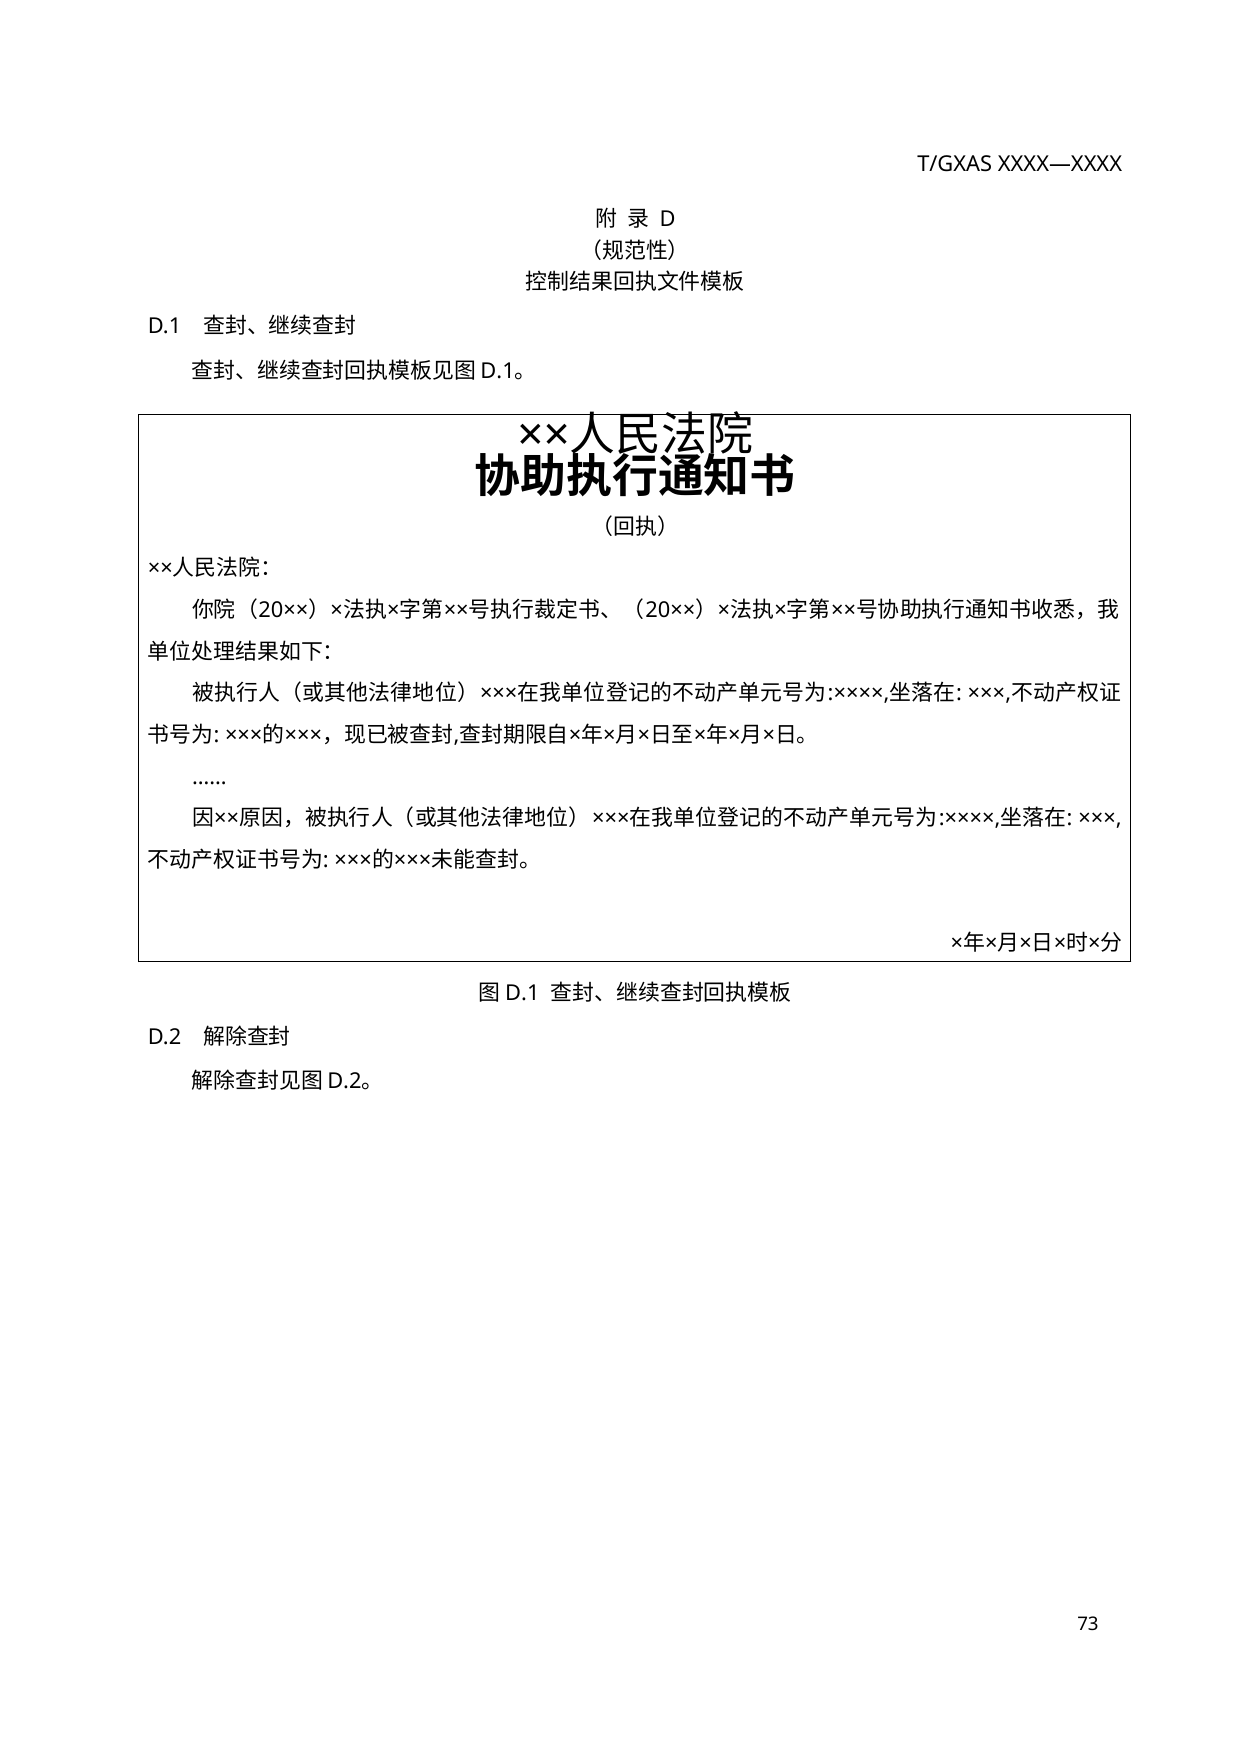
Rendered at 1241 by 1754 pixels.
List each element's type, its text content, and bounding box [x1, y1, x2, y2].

text ××人民法院 [139, 415, 590, 459]
text ××人民法院 [624, 415, 711, 459]
text …… [148, 751, 1122, 792]
text ××人民法院 [575, 415, 623, 459]
list 图D.1 查封、继续查封回执模板 [148, 975, 1122, 1006]
text 查封、继续查封回执模板见图D.1。 [148, 353, 1122, 384]
text 协助执行通知书 [148, 459, 1122, 501]
text ×年×月×日×时×分 [139, 914, 1130, 961]
text 解除查封 [148, 1019, 1122, 1051]
text 被执行人（或其他法律地位）×××在我单位登记的不动产单元号为:××××,坐落在: ×××,不动产权证书号为: ×××的×××，现已被查封,查封期限自×年×月×日至×年×月×日。 [148, 667, 1122, 751]
text 查封、继续查封 [148, 308, 1122, 340]
text ××人民法院： [148, 542, 1122, 584]
text 解除查封见图D.2。 [148, 1063, 1122, 1095]
text （规范性） 控制结果回执文件模板 [148, 201, 1122, 296]
text 你院（20××）×法执×字第××号执行裁定书、（20××）×法执×字第××号协助执行通知书收悉，我单位处理结果如下： [148, 584, 1122, 667]
text （回执） [148, 501, 1122, 542]
text 因××原因，被执行人（或其他法律地位）×××在我单位登记的不动产单元号为:××××,坐落在: ×××,不动产权证书号为: ×××的×××未能查封。 [148, 792, 1122, 876]
text ××人民法院 [713, 415, 1130, 459]
